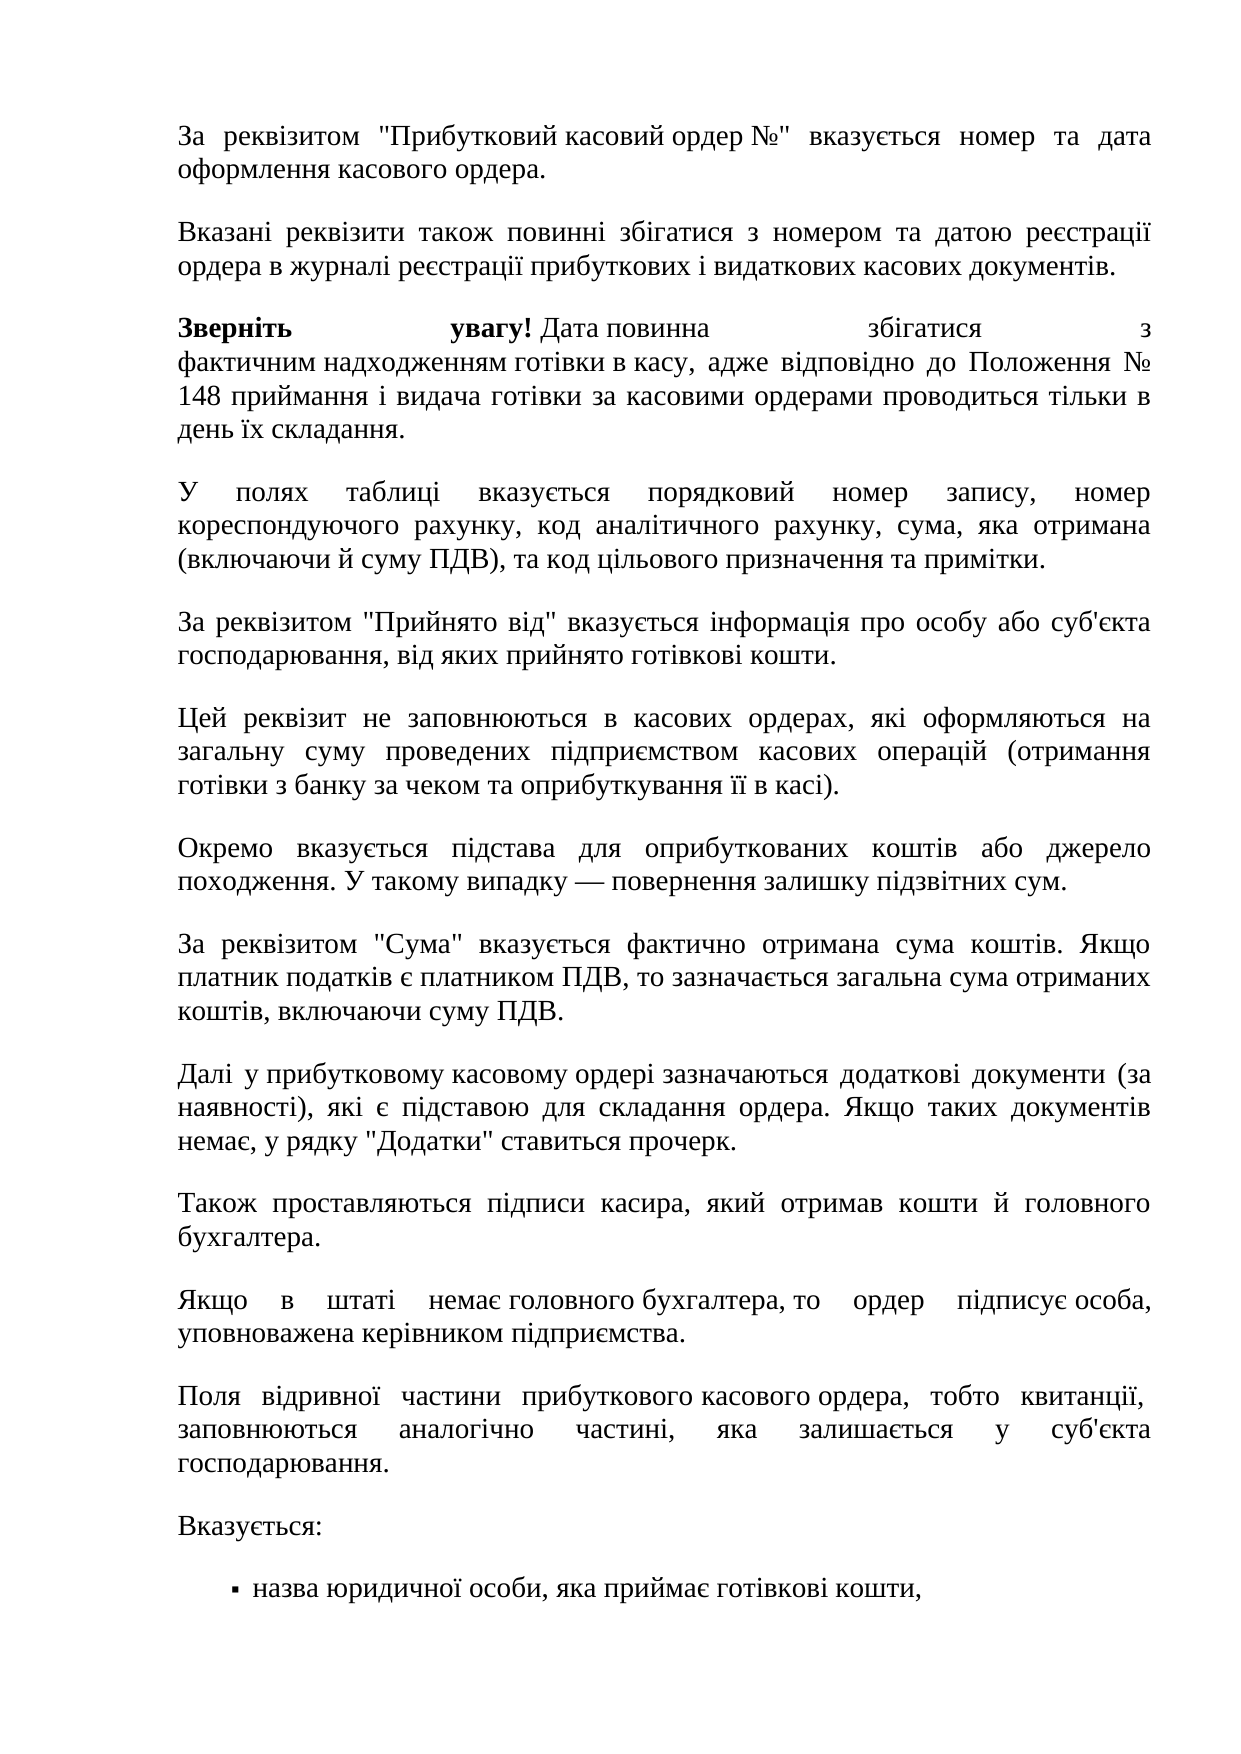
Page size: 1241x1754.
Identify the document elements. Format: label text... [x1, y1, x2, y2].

text Вказані реквізити також повинні збігатися з номером та датою реєстрації ордера в журналі реєстрації прибуткових і видаткових касових документів. [177, 214, 1152, 281]
text Зверніть увагу! Дата повинна збігатися з фактичним надходженням готівки в касу, адже відповідно до Положення № 148 приймання і видача готівки за касовими ордерами проводиться тільки в день їх складання. [177, 311, 1152, 445]
text Також проставляються підписи касира, який отримав кошти й головного бухгалтера. [177, 1186, 1152, 1253]
text Окремо вказується підстава для оприбуткованих коштів або джерело походження. У такому випадку — повернення залишку підзвітних сум. [177, 830, 1152, 897]
text У полях таблиці вказується порядковий номер запису, номер кореспондуючого рахунку, код аналітичного рахунку, сума, яка отримана (включаючи й суму ПДВ), та код цільового призначення та примітки. [177, 474, 1152, 574]
text Поля відривної частини прибуткового касового ордера, тобто квитанції, заповнюються аналогічно частині, яка залишається у суб'єкта господарювання. [177, 1378, 1152, 1479]
text Далі у прибутковому касовому ордері зазначаються додаткові документи (за наявності), які є підставою для складання ордера. Якщо таких документів немає, у рядку "Додатки" ставиться прочерк. [177, 1056, 1152, 1156]
text Вказується: [177, 1508, 1152, 1541]
text Якщо в штаті немає головного бухгалтера, то ордер підписує особа, уповноважена керівником підприємства. [177, 1282, 1152, 1349]
text За реквізитом "Сума" вказується фактично отримана сума коштів. Якщо платник податків є платником ПДВ, то зазначається загальна сума отриманих коштів, включаючи суму ПДВ. [177, 926, 1152, 1027]
list назва юридичної особи, яка приймає готівкові кошти, [230, 1571, 1152, 1604]
text За реквізитом "Прибутковий касовий ордер №" вказується номер та дата оформлення касового ордера. [177, 118, 1152, 185]
text За реквізитом "Прийнято від" вказується інформація про особу або суб'єкта господарювання, від яких прийнято готівкові кошти. [177, 604, 1152, 671]
text Цей реквізит не заповнюються в касових ордерах, які оформляються на загальну суму проведених підприємством касових операцій (отримання готівки з банку за чеком та оприбуткування її в касі). [177, 700, 1152, 801]
